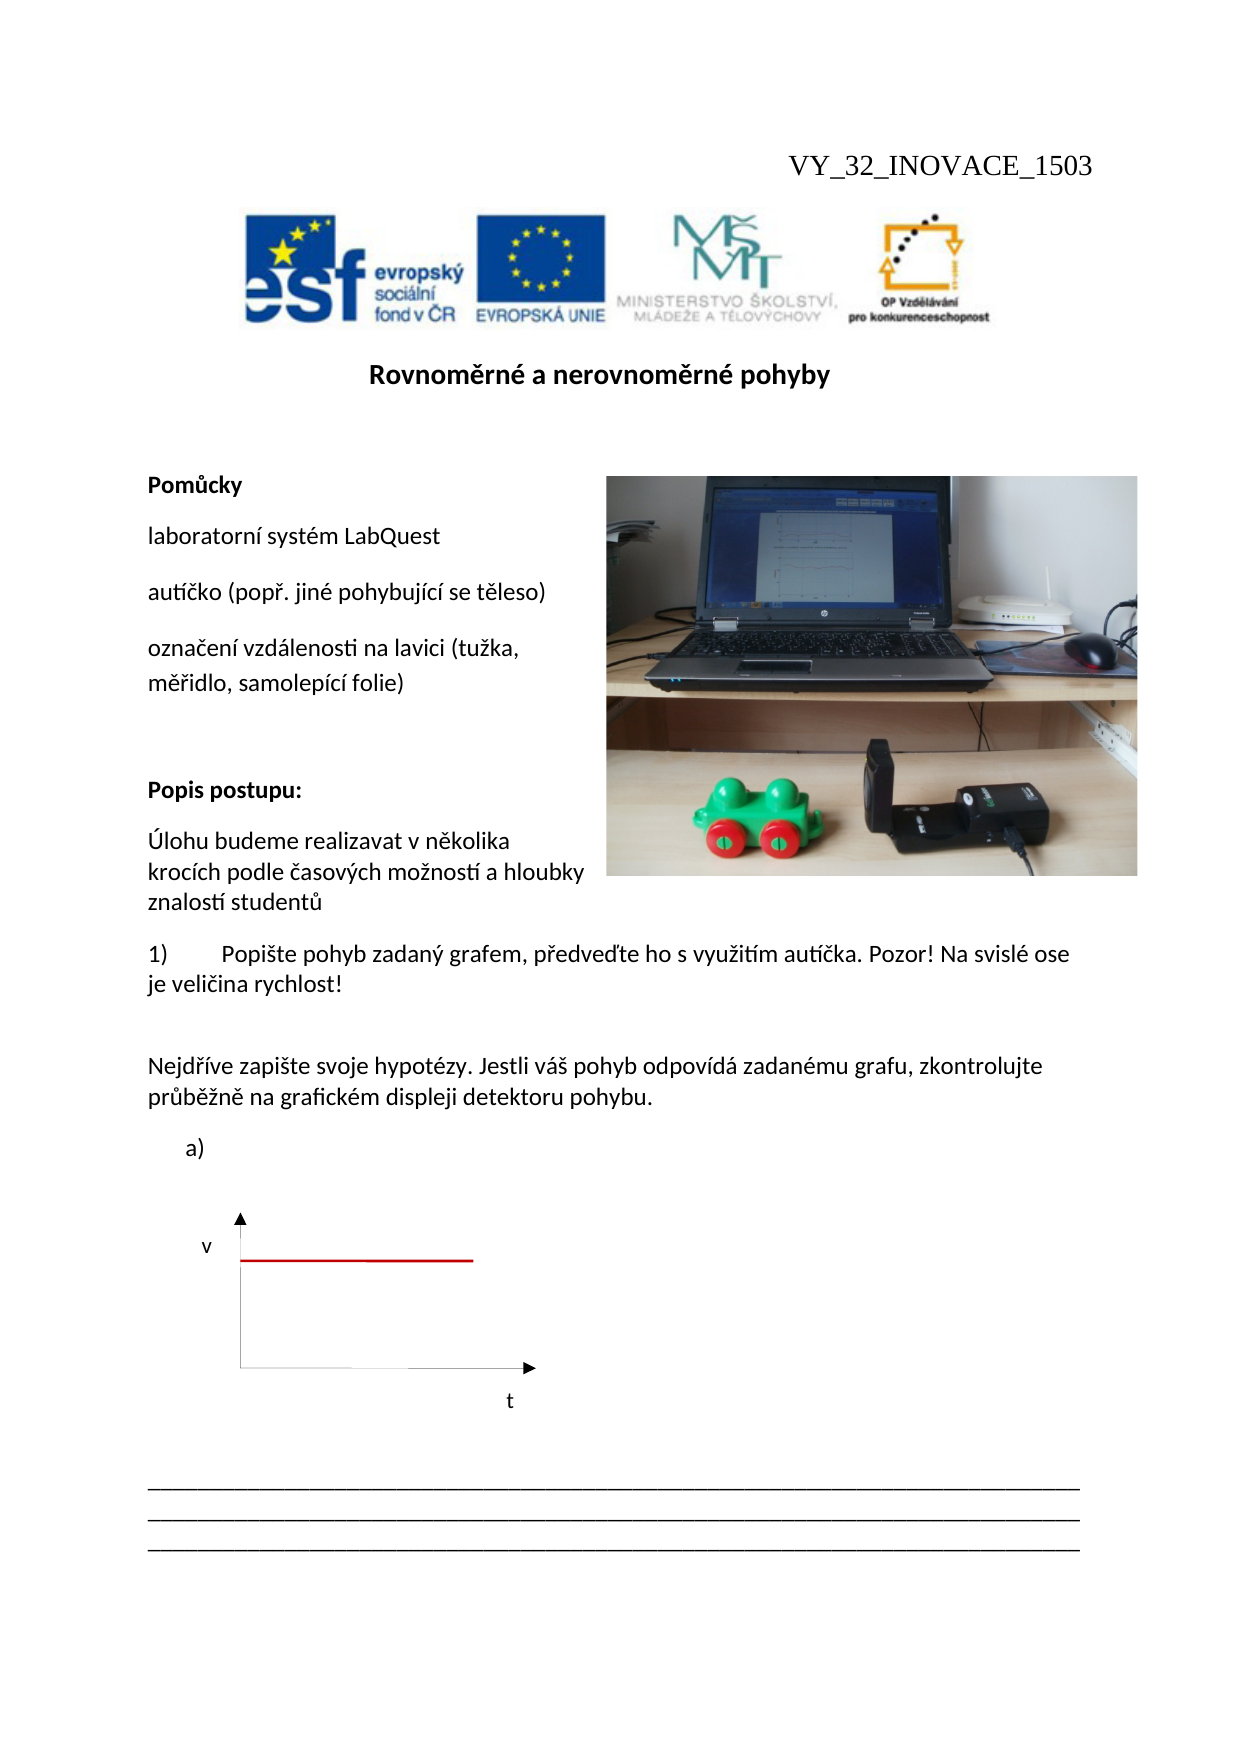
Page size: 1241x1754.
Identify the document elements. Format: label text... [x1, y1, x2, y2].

text Úlohu budeme realizavat v několika krocích podle časových možností a hloubky znalostí studentů [148, 826, 1093, 917]
text Rovnoměrné a nerovnoměrné pohyby [295, 356, 1093, 391]
picture [236, 207, 997, 331]
text Pomůcky [148, 469, 1093, 499]
picture [606, 476, 1138, 876]
text VY_32_INOVACE_1503 [295, 148, 1093, 181]
text Popis postupu: [148, 774, 606, 805]
text autíčko (popř. jiné pohybující se těleso) [148, 576, 606, 607]
text laboratorní systém LabQuest [148, 520, 606, 551]
text a) [185, 1132, 1093, 1163]
list Popište pohyb zadaný grafem, předveďte ho s využitím autíčka. Pozor! Na svislé ose je veličina rychlost! [148, 938, 1093, 999]
text _________________________________________________________________________________________________________________________________________________________________________________________________________________________________ [148, 1464, 1093, 1555]
text Nejdříve zapište svoje hypotézy. Jestli váš pohyb odpovídá zadanému grafu, zkontrolujte průběžně na grafickém displeji detektoru pohybu. [148, 1050, 1093, 1111]
text označení vzdálenosti na lavici (tužka, měřidlo, samolepící folie) [148, 632, 606, 697]
